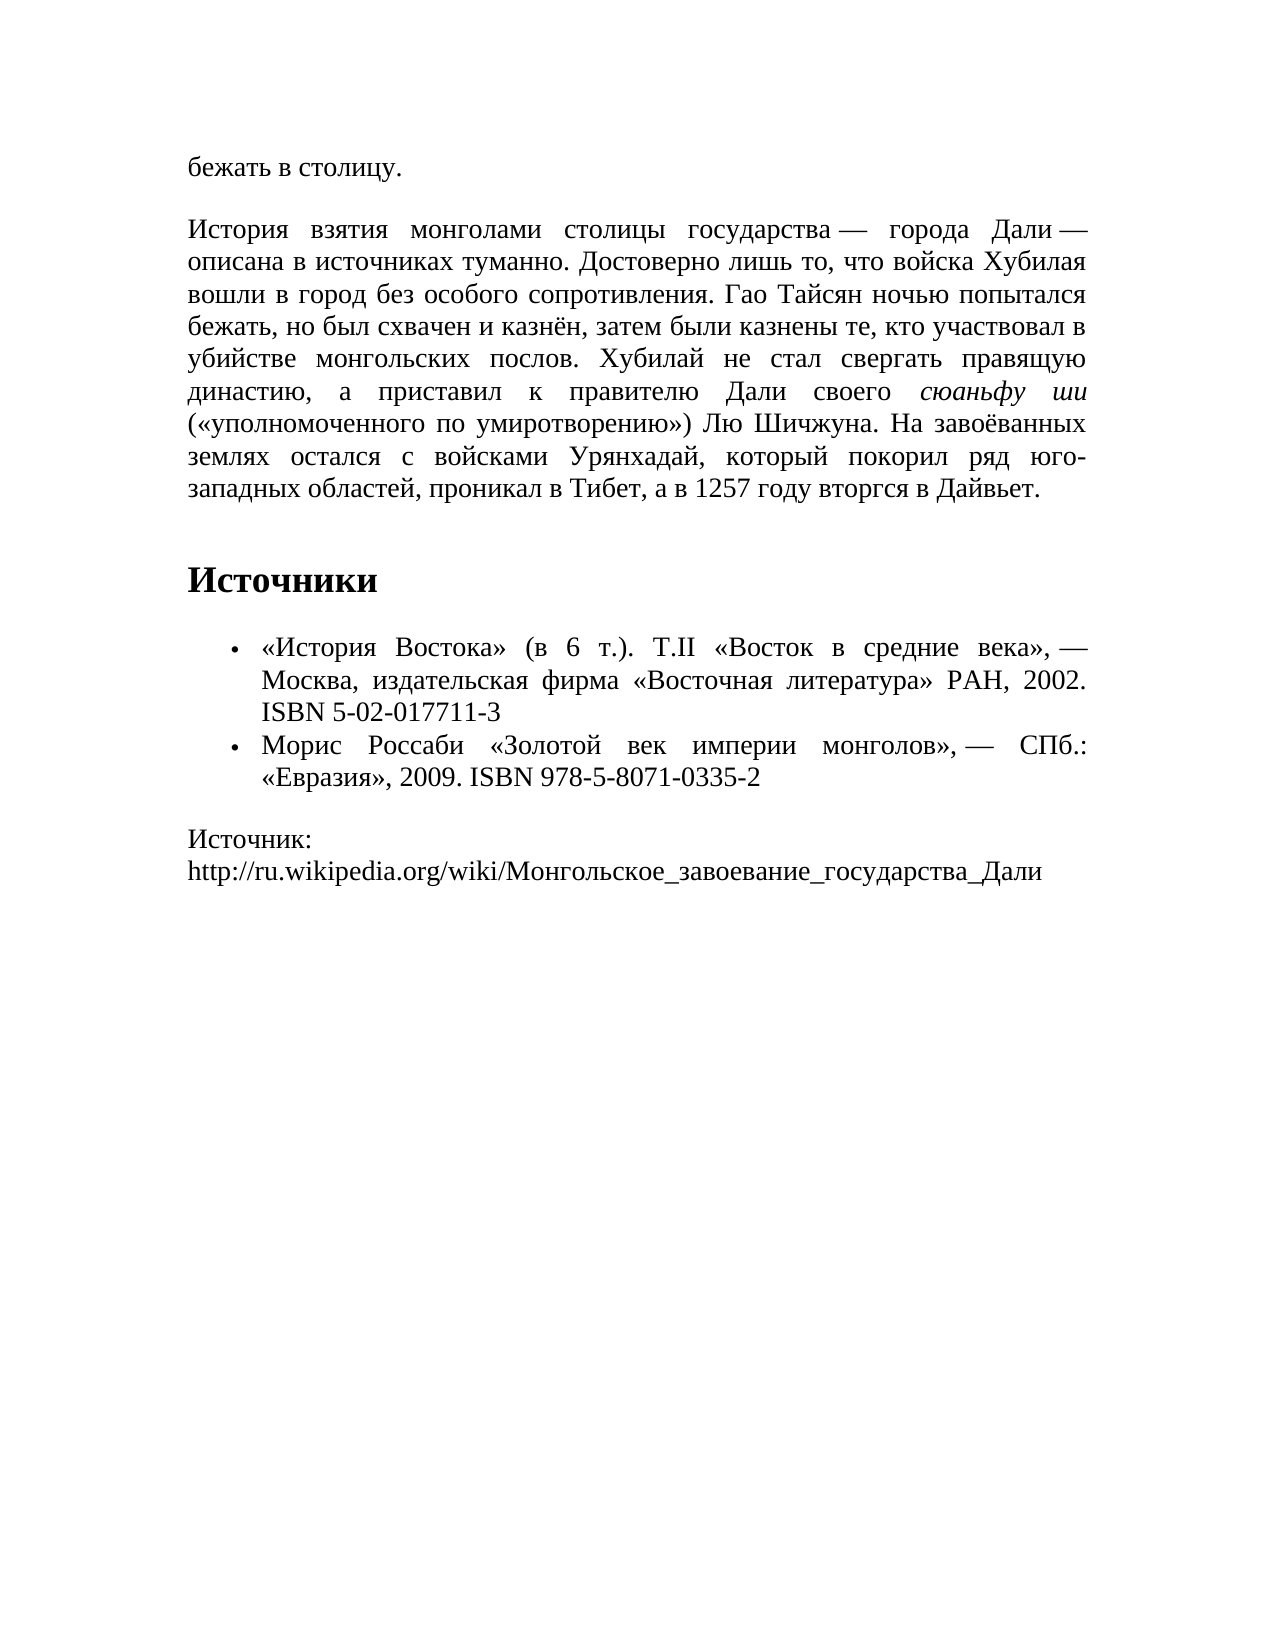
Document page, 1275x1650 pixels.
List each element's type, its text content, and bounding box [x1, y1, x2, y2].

text Источник: http://ru.wikipedia.org/wiki/Монгольское_завоевание_государства_Дали [187, 822, 1087, 887]
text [187, 150, 1087, 182]
list «История Востока» (в 6 т.). Т.II «Восток в средние века», — Москва, издательская фирма «Восточная литература» РАН, 2002. ISBN 5-02-017711-3 [232, 631, 1087, 728]
list Морис Россаби «Золотой век империи монголов», — СПб.: «Евразия», 2009. ISBN 978-5-8071-0335-2 [232, 728, 1087, 792]
text История взятия монголами столицы государства — города Дали — описана в источниках туманно. Достоверно лишь то, что войска Хубилая вошли в город без особого сопротивления. Гао Тайсян ночью попытался бежать, но был схвачен и казнён, затем были казнены те, кто участвовал в убийстве монгольских послов. Хубилай не стал свергать правящую династию, а приставил к правителю Дали своего сюаньфу ши («уполномоченного по умиротворению») Лю Шичжуна. На завоёванных землях остался с войсками Урянхадай, который покорил ряд юго-западных областей, проникал в Тибет, а в 1257 году вторгся в Дайвьет. [187, 212, 1087, 503]
list Источники [187, 558, 1087, 601]
